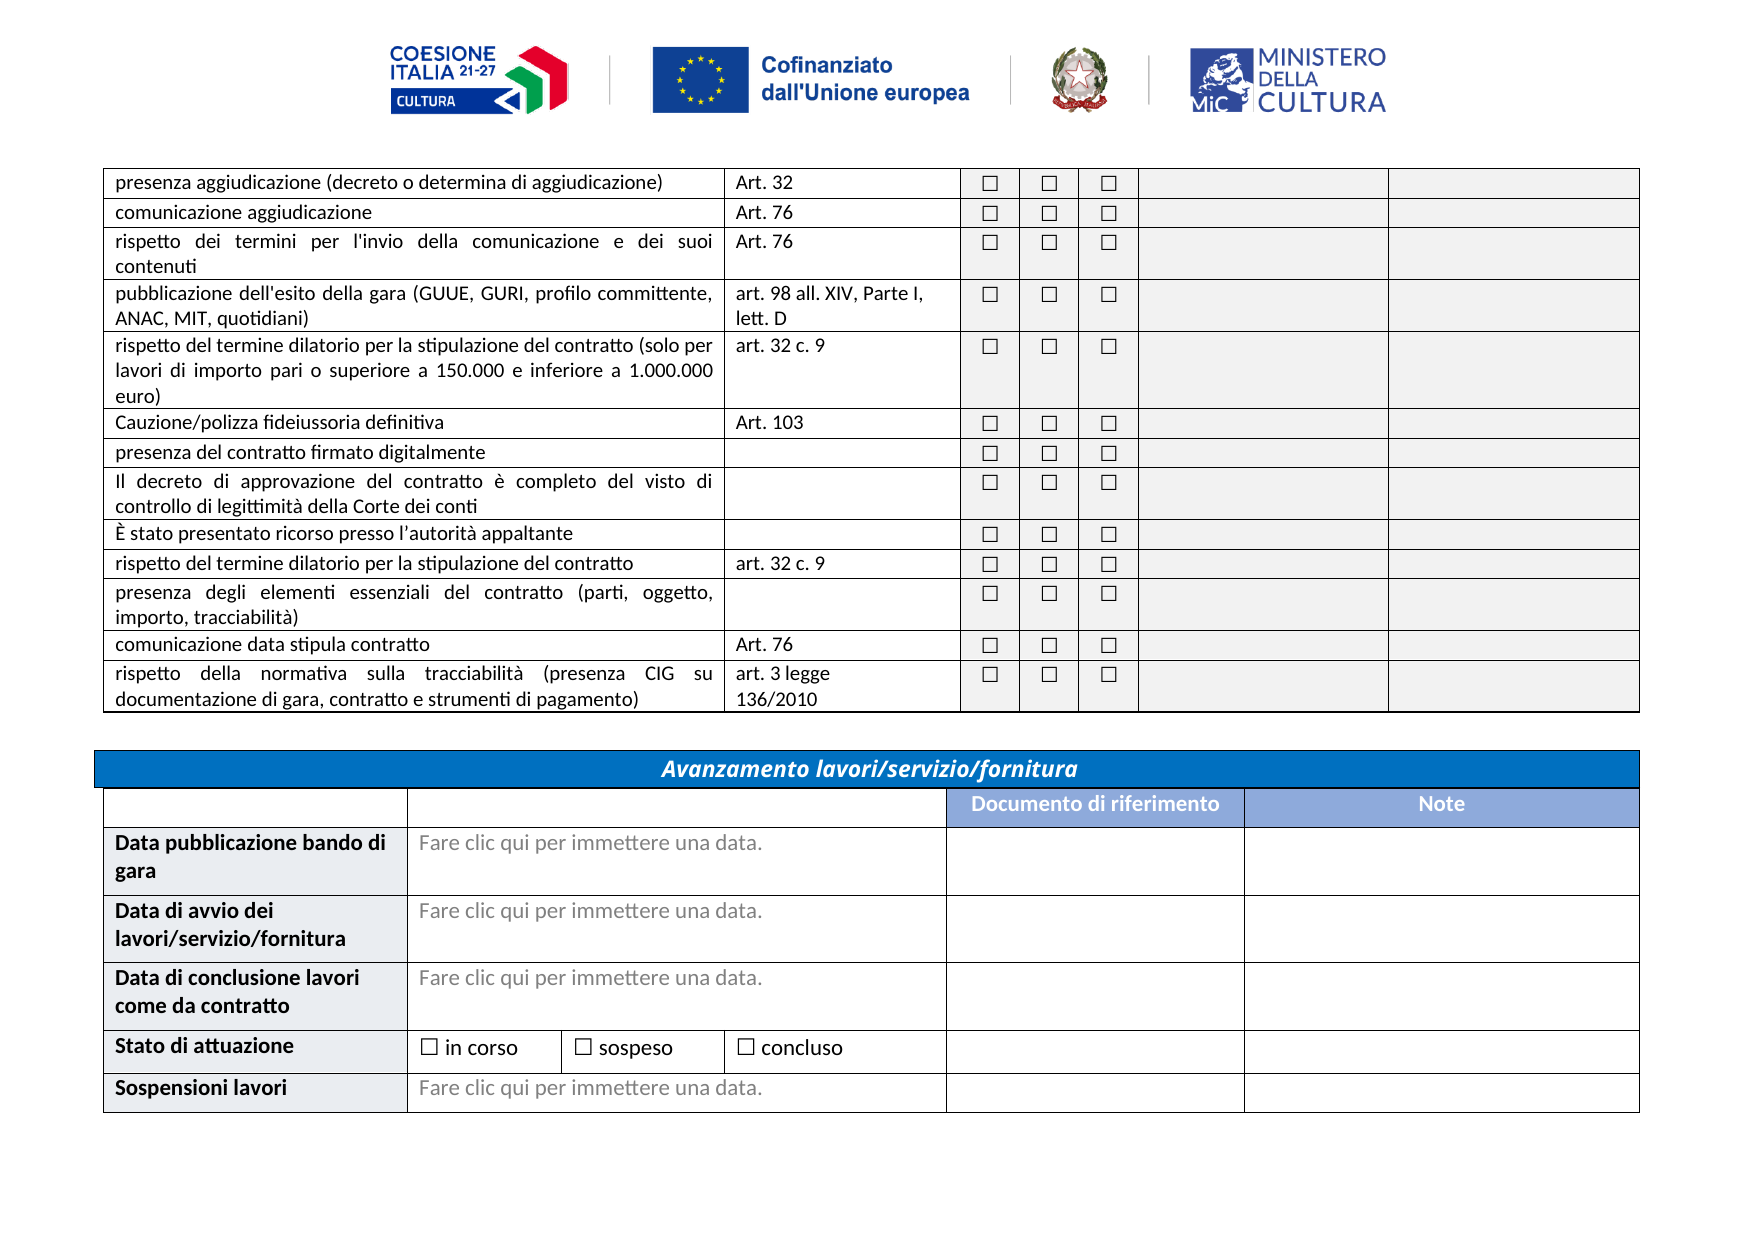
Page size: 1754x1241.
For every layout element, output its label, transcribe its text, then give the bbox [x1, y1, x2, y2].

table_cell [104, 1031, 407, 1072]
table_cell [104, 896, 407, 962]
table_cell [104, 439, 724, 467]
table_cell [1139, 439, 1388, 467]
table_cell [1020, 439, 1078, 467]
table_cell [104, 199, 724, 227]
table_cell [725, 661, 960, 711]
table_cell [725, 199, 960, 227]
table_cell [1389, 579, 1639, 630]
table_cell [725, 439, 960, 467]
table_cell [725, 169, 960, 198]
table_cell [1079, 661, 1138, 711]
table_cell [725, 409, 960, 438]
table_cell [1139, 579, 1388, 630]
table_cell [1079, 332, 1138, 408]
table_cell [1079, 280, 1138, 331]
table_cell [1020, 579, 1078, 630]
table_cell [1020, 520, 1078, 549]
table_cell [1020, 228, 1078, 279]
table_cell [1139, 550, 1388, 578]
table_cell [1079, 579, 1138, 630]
subtitle Avanzamento lavori/servizio/fornitura [95, 751, 1639, 787]
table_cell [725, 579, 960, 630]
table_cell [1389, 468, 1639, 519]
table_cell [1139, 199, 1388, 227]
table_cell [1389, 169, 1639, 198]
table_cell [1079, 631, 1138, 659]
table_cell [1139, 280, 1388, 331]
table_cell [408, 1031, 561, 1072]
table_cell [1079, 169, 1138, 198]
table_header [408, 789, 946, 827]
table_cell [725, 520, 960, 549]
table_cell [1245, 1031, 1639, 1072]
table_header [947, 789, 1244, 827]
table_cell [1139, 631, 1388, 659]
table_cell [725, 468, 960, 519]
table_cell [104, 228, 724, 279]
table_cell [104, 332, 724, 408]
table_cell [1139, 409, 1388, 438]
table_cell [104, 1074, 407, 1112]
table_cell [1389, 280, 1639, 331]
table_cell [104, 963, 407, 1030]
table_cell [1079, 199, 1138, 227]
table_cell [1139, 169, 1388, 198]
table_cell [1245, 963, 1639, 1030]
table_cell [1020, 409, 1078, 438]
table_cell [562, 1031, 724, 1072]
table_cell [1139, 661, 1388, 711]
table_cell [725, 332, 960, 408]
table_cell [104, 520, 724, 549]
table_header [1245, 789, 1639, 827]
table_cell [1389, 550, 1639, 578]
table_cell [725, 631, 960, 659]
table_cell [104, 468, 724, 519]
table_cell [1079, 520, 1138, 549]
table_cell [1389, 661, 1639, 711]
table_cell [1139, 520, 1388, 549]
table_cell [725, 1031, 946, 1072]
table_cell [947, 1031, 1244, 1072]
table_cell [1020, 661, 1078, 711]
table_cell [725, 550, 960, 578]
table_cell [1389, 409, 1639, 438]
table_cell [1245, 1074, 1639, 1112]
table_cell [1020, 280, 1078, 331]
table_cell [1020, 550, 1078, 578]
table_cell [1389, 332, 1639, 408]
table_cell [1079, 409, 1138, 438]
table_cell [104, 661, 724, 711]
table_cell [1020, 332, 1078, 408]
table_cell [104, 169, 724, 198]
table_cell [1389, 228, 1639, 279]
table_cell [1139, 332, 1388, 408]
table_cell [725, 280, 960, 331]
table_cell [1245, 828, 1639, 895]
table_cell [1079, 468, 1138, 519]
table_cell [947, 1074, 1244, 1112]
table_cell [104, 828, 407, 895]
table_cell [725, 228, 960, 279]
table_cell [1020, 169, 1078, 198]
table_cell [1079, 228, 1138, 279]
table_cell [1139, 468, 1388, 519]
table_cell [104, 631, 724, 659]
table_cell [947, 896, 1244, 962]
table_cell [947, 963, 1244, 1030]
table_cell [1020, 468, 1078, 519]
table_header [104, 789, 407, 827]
picture [355, 29, 1421, 134]
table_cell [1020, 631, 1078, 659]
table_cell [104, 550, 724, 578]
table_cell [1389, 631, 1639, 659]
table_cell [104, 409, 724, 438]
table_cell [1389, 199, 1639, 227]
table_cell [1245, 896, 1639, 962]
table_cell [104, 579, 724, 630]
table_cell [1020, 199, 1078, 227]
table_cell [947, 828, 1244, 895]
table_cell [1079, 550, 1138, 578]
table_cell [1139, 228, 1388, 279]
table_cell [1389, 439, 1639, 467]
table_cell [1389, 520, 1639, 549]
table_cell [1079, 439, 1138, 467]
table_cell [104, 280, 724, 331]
